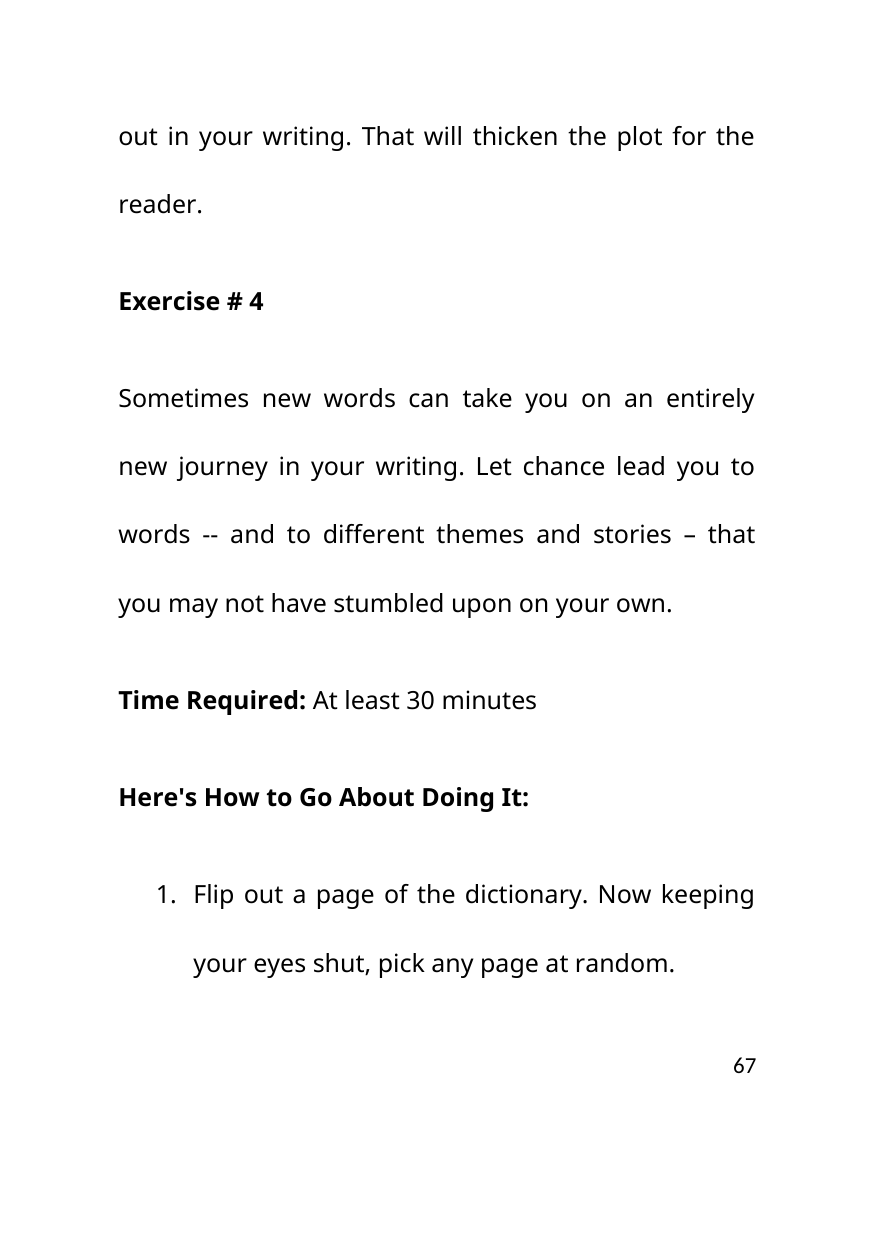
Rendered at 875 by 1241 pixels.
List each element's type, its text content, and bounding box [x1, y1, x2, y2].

list Flip out a page of the dictionary. Now keeping your eyes shut, pick any page at random. [156, 877, 756, 979]
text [118, 118, 756, 220]
text Sometimes new words can take you on an entirely new journey in your writing. Let chance lead you to words -- and to different themes and stories – that you may not have stumbled upon on your own. [118, 381, 756, 619]
text Time Required: At least 30 minutes [118, 682, 756, 717]
text Exercise # 4 [118, 283, 756, 318]
text Here's How to Go About Doing It: [118, 780, 756, 814]
